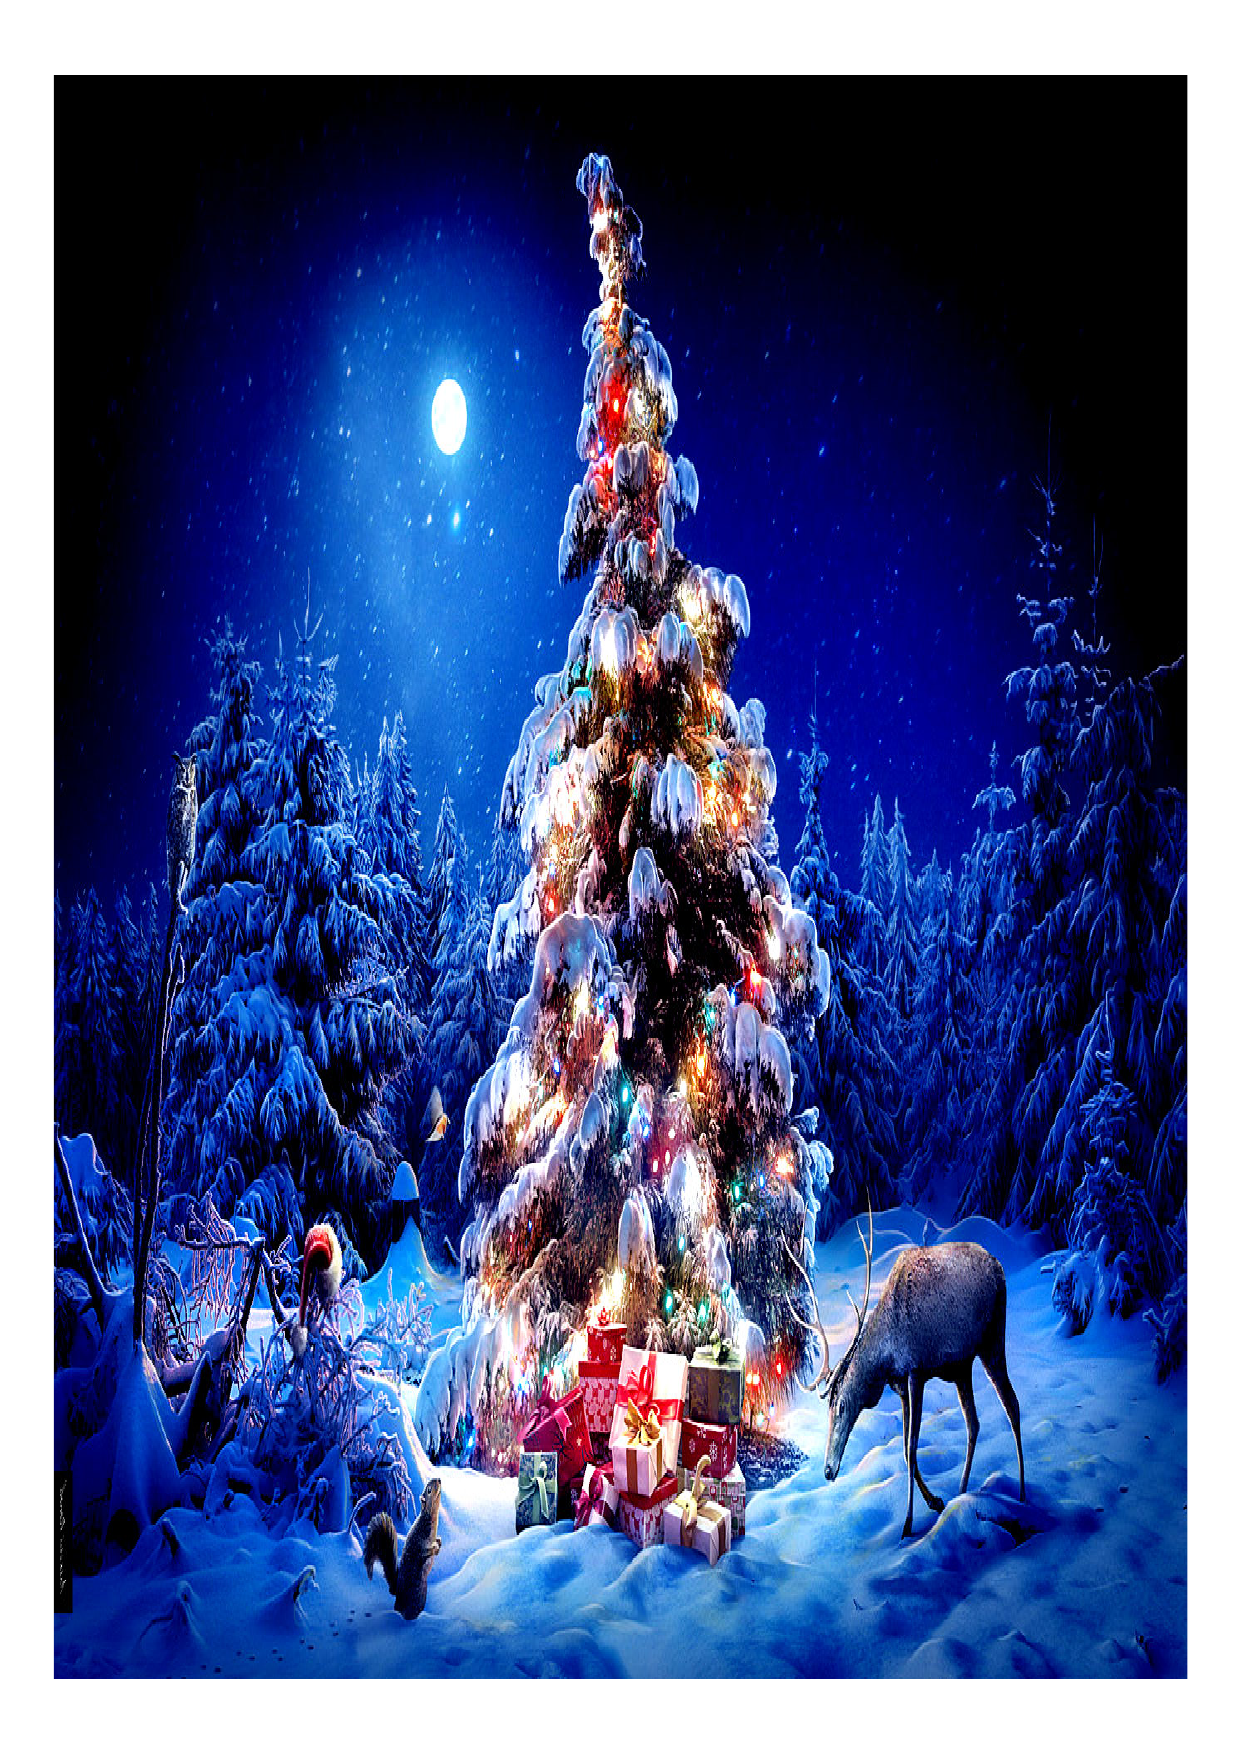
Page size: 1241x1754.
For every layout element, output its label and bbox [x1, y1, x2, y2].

picture [53, 75, 1188, 1679]
